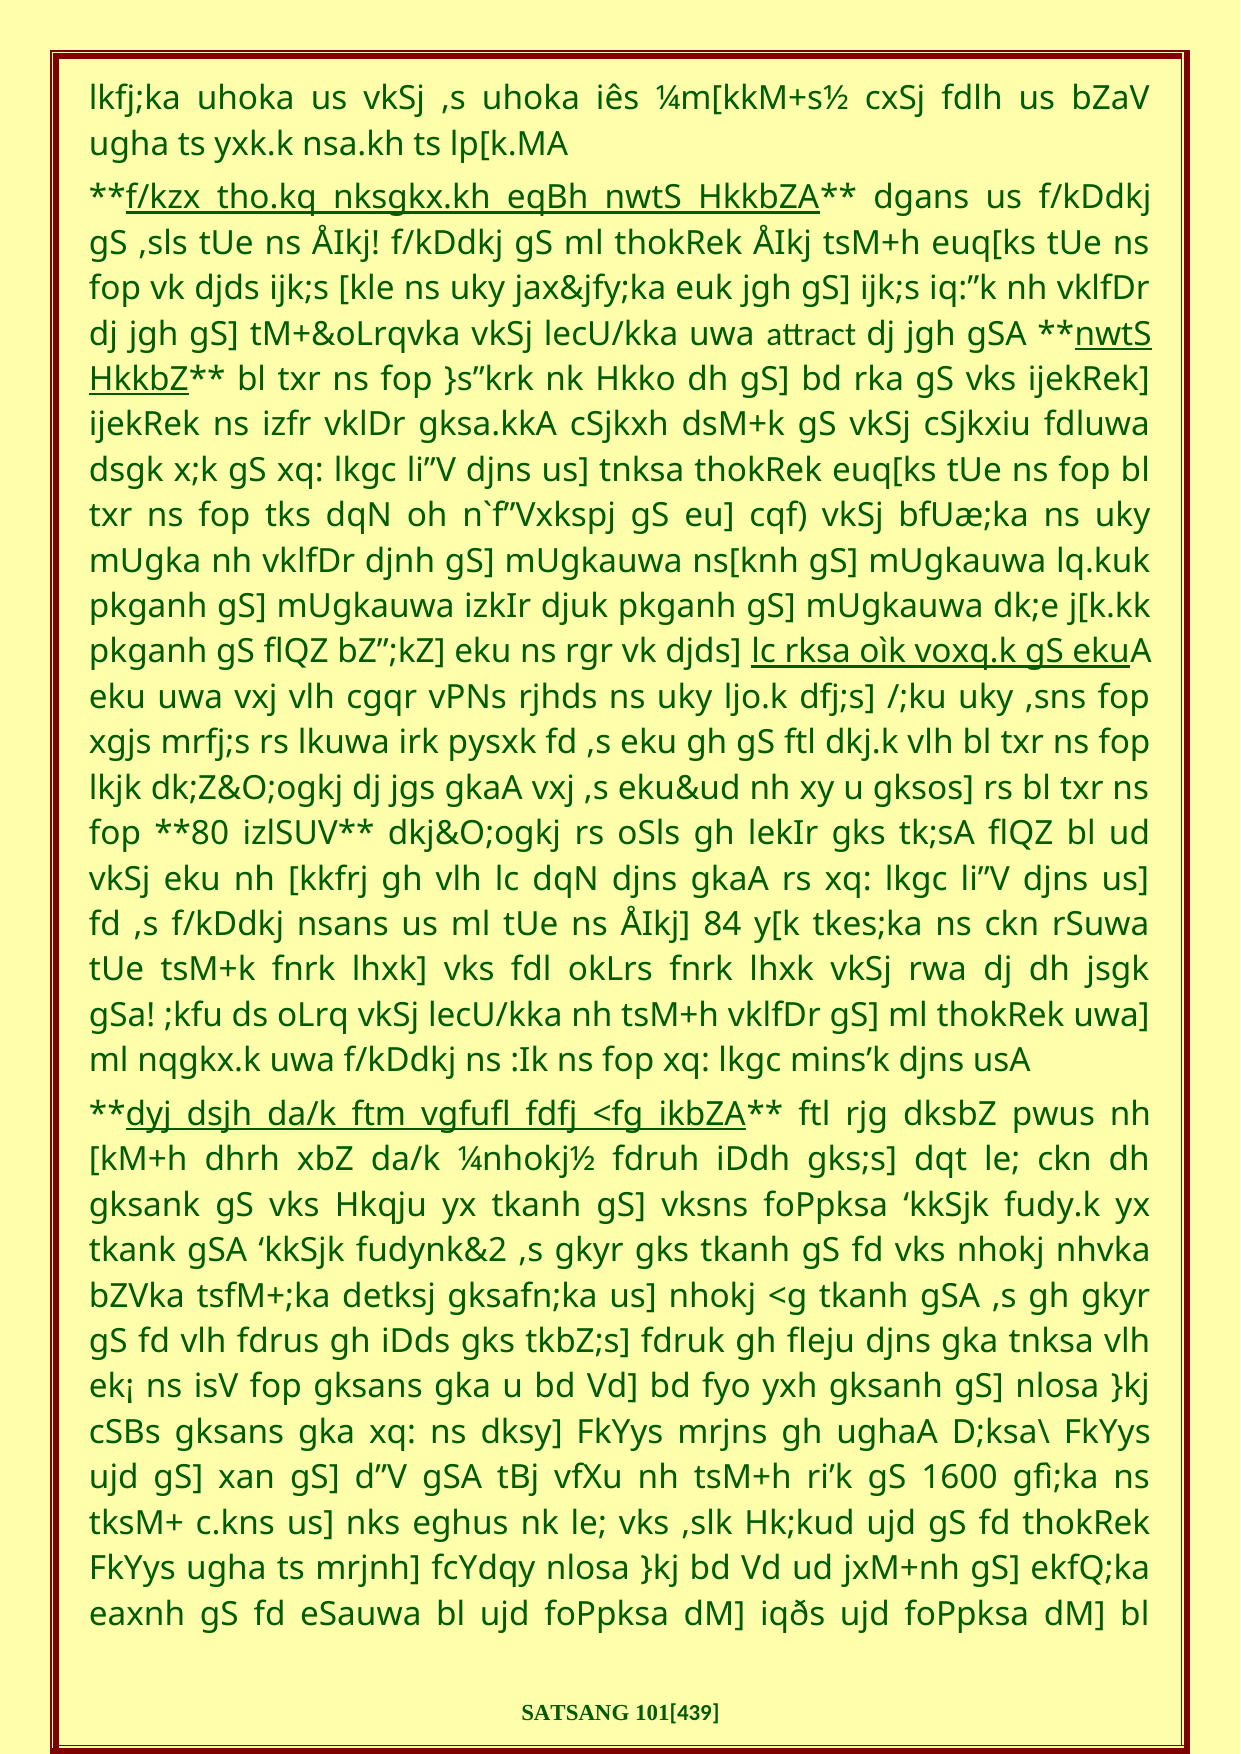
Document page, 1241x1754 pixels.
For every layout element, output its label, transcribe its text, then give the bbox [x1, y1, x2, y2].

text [89, 74, 1152, 165]
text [89, 1090, 1152, 1635]
text **f/kzx tho.kq nksgkx.kh eqBh nwtS HkkbZA** dgans us f/kDdkj gS ,sls tUe ns ÅIkj! f/kDdkj gS ml thokRek ÅIkj tsM+h euq[ks tUe ns fop vk djds ijk;s [kle ns uky jax&jfy;ka euk jgh gS] ijk;s iq:”k nh vklfDr dj jgh gS] tM+&oLrqvka vkSj lecU/kka uwa attract dj jgh gSA **nwtS HkkbZ** bl txr ns fop }s”krk nk Hkko dh gS] bd rka gS vks ijekRek] ijekRek ns izfr vklDr gksa.kkA cSjkxh dsM+k gS vkSj cSjkxiu fdluwa dsgk x;k gS xq: lkgc li”V djns us] tnksa thokRek euq[ks tUe ns fop bl txr ns fop tks dqN oh n`f”Vxkspj gS eu] cqf) vkSj bfUæ;ka ns uky mUgka nh vklfDr djnh gS] mUgkauwa ns[knh gS] mUgkauwa lq.kuk pkganh gS] mUgkauwa izkIr djuk pkganh gS] mUgkauwa dk;e j[k.kk pkganh gS flQZ bZ”;kZ] eku ns rgr vk djds] lc rksa oìk voxq.k gS ekuA eku uwa vxj vlh cgqr vPNs rjhds ns uky ljo.k dfj;s] /;ku uky ,sns fop xgjs mrfj;s rs lkuwa irk pysxk fd ,s eku gh gS ftl dkj.k vlh bl txr ns fop lkjk dk;Z&O;ogkj dj jgs gkaA vxj ,s eku&ud nh xy u gksos] rs bl txr ns fop **80 izlSUV** dkj&O;ogkj rs oSls gh lekIr gks tk;sA flQZ bl ud vkSj eku nh [kkfrj gh vlh lc dqN djns gkaA rs xq: lkgc li”V djns us] fd ,s f/kDdkj nsans us ml tUe ns ÅIkj] 84 y[k tkes;ka ns ckn rSuwa tUe tsM+k fnrk lhxk] vks fdl okLrs fnrk lhxk vkSj rwa dj dh jsgk gSa! ;kfu ds oLrq vkSj lecU/kka nh tsM+h vklfDr gS] ml thokRek uwa] ml nqgkx.k uwa f/kDdkj ns :Ik ns fop xq: lkgc mins’k djns usA [89, 173, 1152, 1081]
